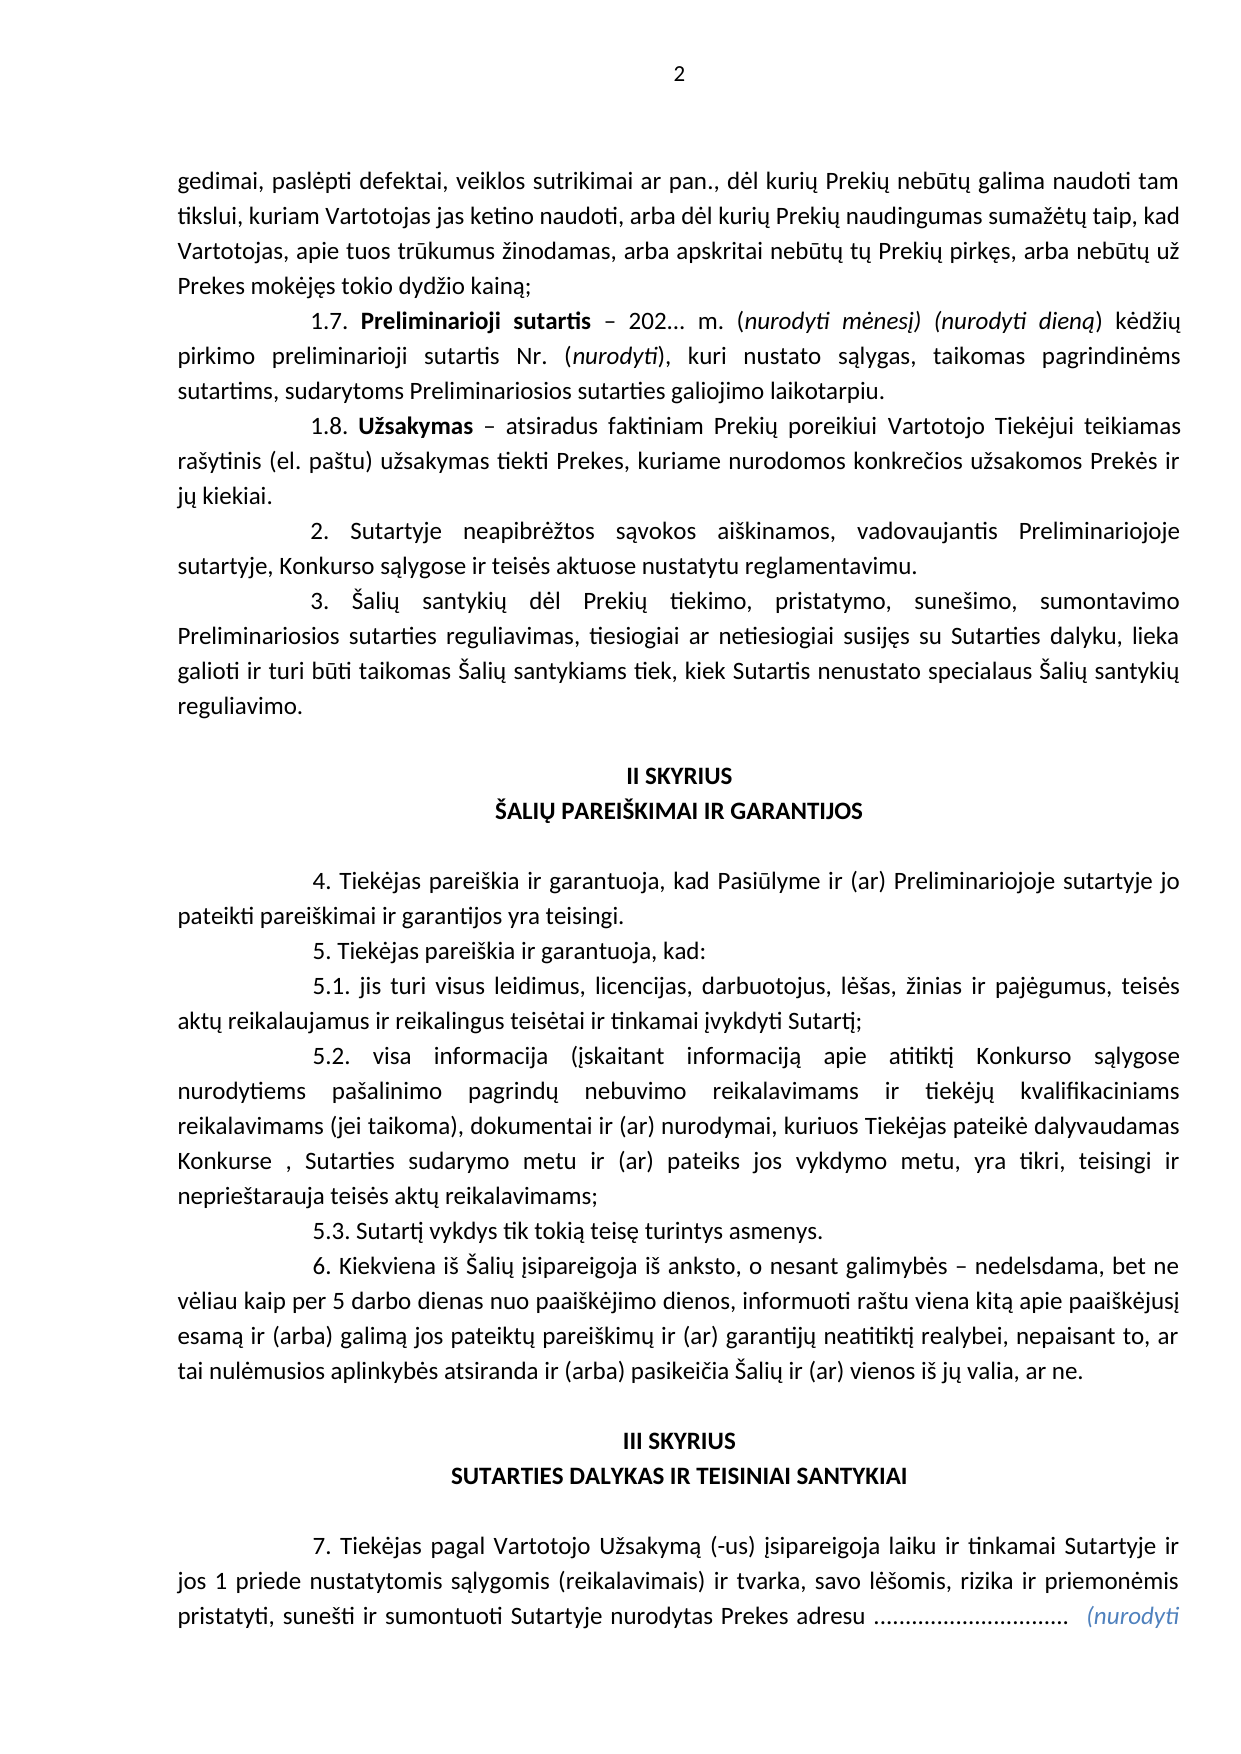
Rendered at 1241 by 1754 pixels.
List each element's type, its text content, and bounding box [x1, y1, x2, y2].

text 3. Šalių santykių dėl Prekių tiekimo, pristatymo, sunešimo, sumontavimo Preliminariosios sutarties reguliavimas, tiesiogiai ar netiesiogiai susijęs su Sutarties dalyku, lieka galioti ir turi būti taikomas Šalių santykiams tiek, kiek Sutartis nenustato specialaus Šalių santykių reguliavimo. [177, 585, 1181, 720]
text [177, 1530, 1181, 1630]
text 1.7. Preliminarioji sutartis – 202... m. (nurodyti mėnesį) (nurodyti dieną) kėdžių pirkimo preliminarioji sutartis Nr. (nurodyti), kuri nustato sąlygas, taikomas pagrindinėms sutartims, sudarytoms Preliminariosios sutarties galiojimo laikotarpiu. [177, 305, 1181, 405]
text 5.3. Sutartį vykdys tik tokią teisę turintys asmenys. [177, 1215, 1181, 1245]
text III SKYRIUS [177, 1425, 1181, 1455]
text 5.2. visa informacija (įskaitant informaciją apie atitiktį Konkurso sąlygose nurodytiems pašalinimo pagrindų nebuvimo reikalavimams ir tiekėjų kvalifikaciniams reikalavimams (jei taikoma), dokumentai ir (ar) nurodymai, kuriuos Tiekėjas pateikė dalyvaudamas Konkurse , Sutarties sudarymo metu ir (ar) pateiks jos vykdymo metu, yra tikri, teisingi ir neprieštarauja teisės aktų reikalavimams; [177, 1040, 1181, 1210]
text II SKYRIUS [177, 760, 1181, 790]
text 5.1. jis turi visus leidimus, licencijas, darbuotojus, lėšas, žinias ir pajėgumus, teisės aktų reikalaujamus ir reikalingus teisėtai ir tinkamai įvykdyti Sutartį; [177, 970, 1181, 1035]
text 5. Tiekėjas pareiškia ir garantuoja, kad: [177, 935, 1181, 965]
text 4. Tiekėjas pareiškia ir garantuoja, kad Pasiūlyme ir (ar) Preliminariojoje sutartyje jo pateikti pareiškimai ir garantijos yra teisingi. [177, 865, 1181, 930]
text 1.8. Užsakymas – atsiradus faktiniam Prekių poreikiui Vartotojo Tiekėjui teikiamas rašytinis (el. paštu) užsakymas tiekti Prekes, kuriame nurodomos konkrečios užsakomos Prekės ir jų kiekiai. [177, 410, 1181, 510]
text SUTARTIES DALYKAS IR TEISINIAI SANTYKIAI [177, 1460, 1181, 1490]
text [177, 165, 1181, 300]
text 6. Kiekviena iš Šalių įsipareigoja iš anksto, o nesant galimybės – nedelsdama, bet ne vėliau kaip per 5 darbo dienas nuo paaiškėjimo dienos, informuoti raštu viena kitą apie paaiškėjusį esamą ir (arba) galimą jos pateiktų pareiškimų ir (ar) garantijų neatitiktį realybei, nepaisant to, ar tai nulėmusios aplinkybės atsiranda ir (arba) pasikeičia Šalių ir (ar) vienos iš jų valia, ar ne. [177, 1250, 1181, 1385]
text ŠALIŲ PAREIŠKIMAI IR GARANTIJOS [177, 795, 1181, 825]
text 2. Sutartyje neapibrėžtos sąvokos aiškinamos, vadovaujantis Preliminariojoje sutartyje, Konkurso sąlygose ir teisės aktuose nustatytu reglamentavimu. [177, 515, 1181, 580]
